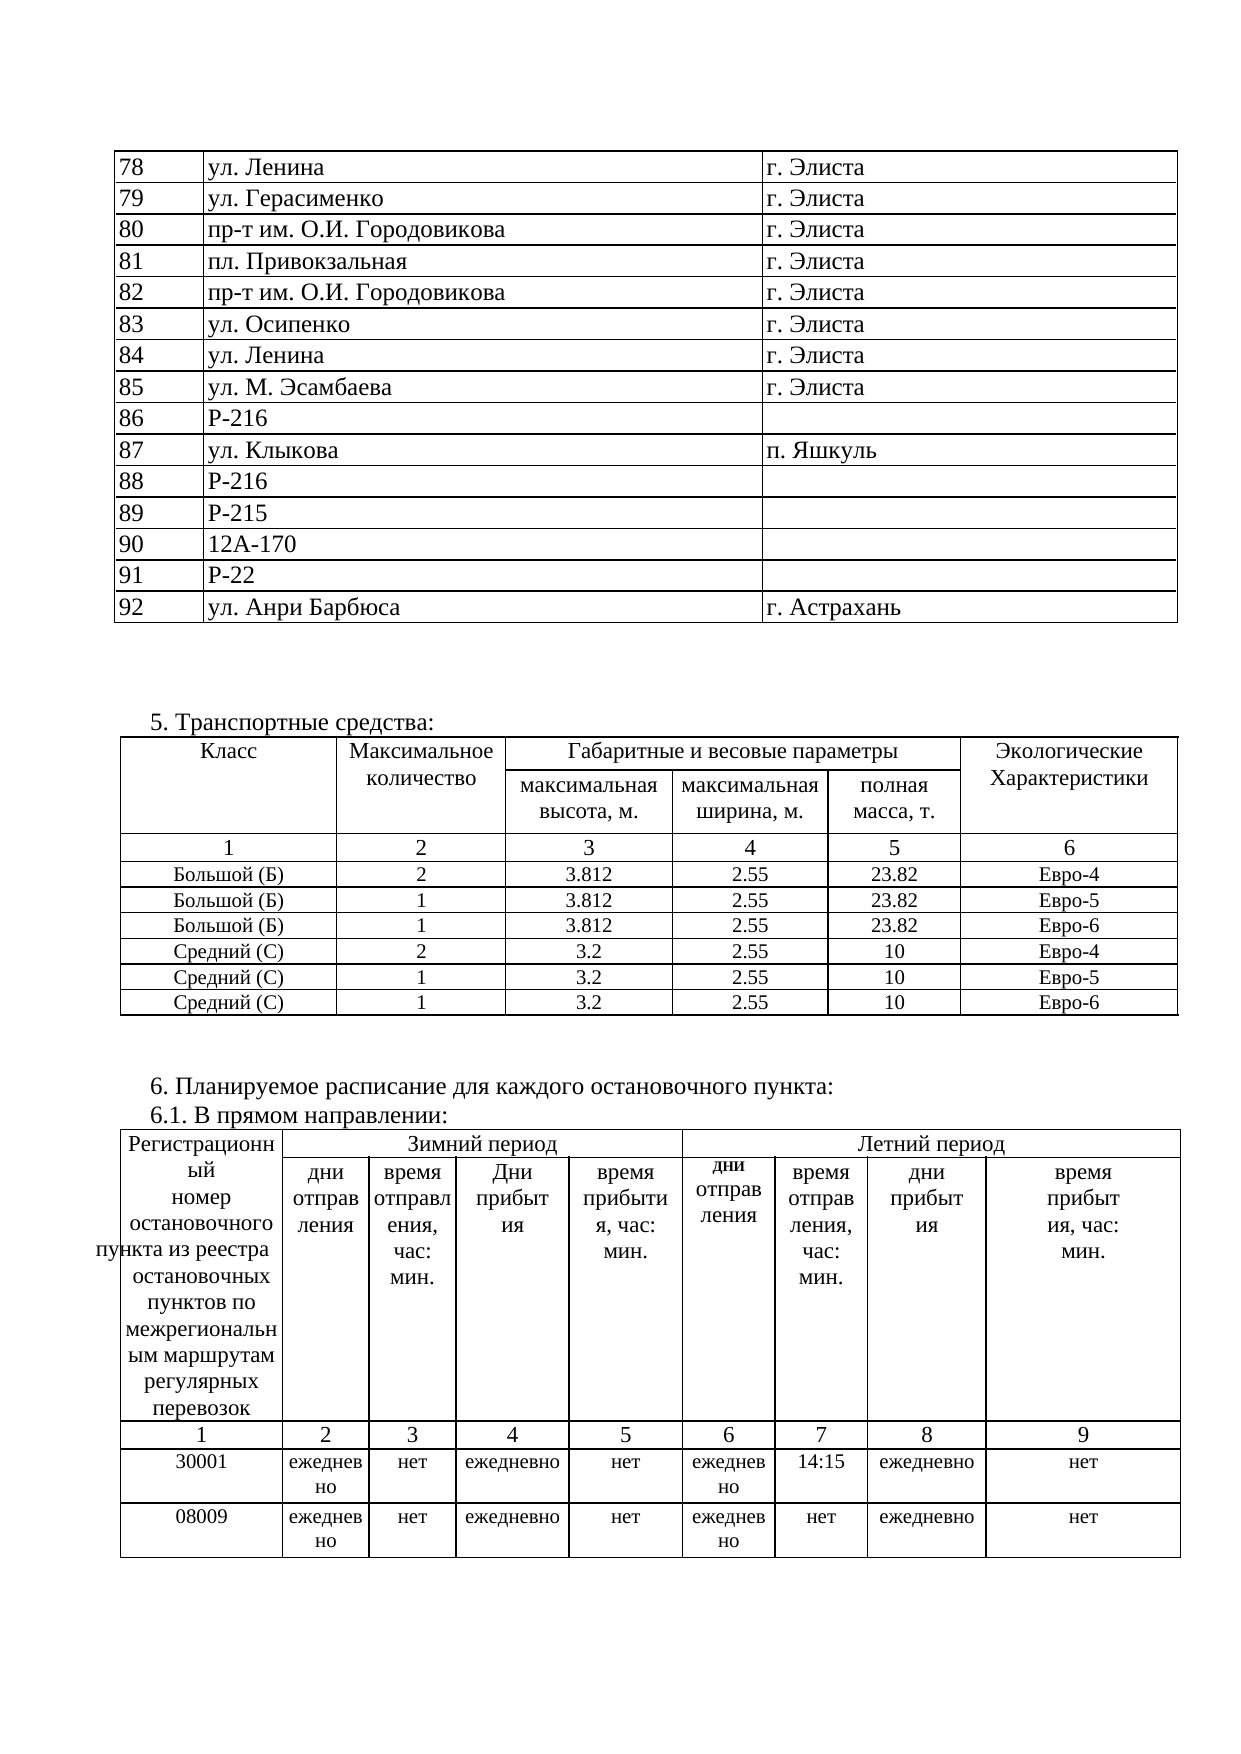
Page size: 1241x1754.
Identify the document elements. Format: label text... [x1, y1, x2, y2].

table_cell 1 [337, 990, 505, 1014]
table_cell 1 [337, 913, 505, 937]
table_cell 2 [337, 862, 505, 886]
table_cell 9 [987, 1422, 1180, 1448]
table_cell Большой (Б) [121, 888, 336, 912]
table_cell дни отправ ления [283, 1158, 368, 1420]
table_cell ежедневно [683, 1504, 774, 1557]
table_cell п. Яшкуль [763, 433, 1177, 464]
table_cell 81 [115, 245, 203, 276]
table_cell ул. Ленина [204, 152, 762, 181]
table_cell ул. Клыкова [204, 435, 762, 464]
table_cell 8 [868, 1422, 985, 1448]
table_cell 1 [121, 834, 336, 861]
table_cell 84 [115, 340, 203, 370]
table_header Максимальное количество [337, 738, 505, 833]
table_cell Дни прибыт ия [457, 1158, 568, 1420]
table_cell максимальная ширина, м. [673, 771, 827, 833]
table_header Летний период [683, 1130, 1180, 1156]
table_cell г. Элиста [763, 181, 1177, 213]
table_cell 3.812 [506, 862, 672, 886]
table_cell ул. Анри Барбюса [204, 592, 762, 622]
table_cell Средний (С) [121, 990, 336, 1014]
table_cell 30001 [121, 1450, 282, 1502]
table_cell 23.82 [829, 888, 960, 912]
table_cell 6 [683, 1422, 774, 1448]
table_cell 3.2 [506, 965, 672, 989]
table_cell ежедневно [457, 1504, 568, 1557]
table_cell ул. Ленина [204, 340, 762, 370]
table_cell Средний (С) [121, 939, 336, 963]
text 6. Планируемое расписание для каждого остановочного пункта: [150, 1071, 1090, 1100]
text 5. Транспортные средства: [150, 707, 1090, 736]
table_cell 5 [829, 834, 960, 861]
table_cell 3 [370, 1422, 455, 1448]
table_cell ежедневно [283, 1450, 368, 1502]
table_cell 80 [115, 214, 203, 244]
table_cell ежедневно [457, 1450, 568, 1502]
table_cell ежедневно [868, 1504, 985, 1557]
table_cell 87 [115, 434, 203, 464]
table_cell время прибыти я, час: мин. [570, 1158, 682, 1420]
table_cell 2.55 [673, 939, 827, 963]
table_header Класс [121, 738, 336, 833]
table_cell 23.82 [829, 862, 960, 886]
table_cell Большой (Б) [121, 862, 336, 886]
table_cell 2.55 [673, 888, 827, 912]
table_header Зимний период [283, 1130, 682, 1156]
table_cell время прибыт ия, час: мин. [987, 1158, 1180, 1420]
table_cell 1 [337, 888, 505, 912]
table_cell 2.55 [673, 965, 827, 989]
table_cell 12А-170 [204, 529, 762, 559]
table_cell г. Элиста [763, 307, 1177, 339]
table_cell 7 [776, 1422, 867, 1448]
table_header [121, 1130, 282, 1420]
table_cell ул. Герасименко [204, 183, 762, 213]
table_cell 3.812 [506, 888, 672, 912]
table_cell г. Элиста [763, 244, 1177, 276]
table_cell 92 [115, 591, 203, 622]
table_cell г. Элиста [763, 370, 1177, 402]
table_cell 3.2 [506, 990, 672, 1014]
table_cell Евро-5 [961, 888, 1177, 912]
table_cell время отправ ления, час: мин. [776, 1158, 867, 1420]
table_cell Р-216 [204, 466, 762, 496]
table_cell [763, 559, 1177, 590]
table_cell ежедневно [868, 1450, 985, 1502]
table_cell нет [987, 1450, 1180, 1502]
table_cell 78 [115, 152, 203, 181]
table_header Экологические Характеристики [961, 738, 1177, 833]
table_cell 1 [121, 1422, 282, 1448]
table_cell 10 [829, 965, 960, 989]
table_cell 2 [337, 939, 505, 963]
table_cell нет [570, 1504, 682, 1557]
table_cell 6 [961, 834, 1177, 861]
table_cell нет [370, 1450, 455, 1502]
table_cell 2 [283, 1422, 368, 1448]
table_cell 14:15 [776, 1450, 867, 1502]
table_cell 1 [337, 965, 505, 989]
table_cell Большой (Б) [121, 913, 336, 937]
table_cell 91 [115, 560, 203, 590]
table_cell 90 [115, 529, 203, 559]
table_cell г. Астрахань [763, 590, 1177, 622]
table_cell 85 [115, 371, 203, 402]
table_cell 4 [457, 1422, 568, 1448]
table_cell Средний (С) [121, 965, 336, 989]
table_cell 79 [115, 183, 203, 213]
table_cell пл. Привокзальная [204, 246, 762, 276]
table_cell Евро-5 [961, 965, 1177, 989]
table_cell 4 [673, 834, 827, 861]
table_cell нет [370, 1504, 455, 1557]
table_cell 2 [337, 834, 505, 861]
table_cell 83 [115, 308, 203, 339]
table_cell [763, 465, 1177, 496]
table_cell нет [570, 1450, 682, 1502]
table_header Габаритные и весовые параметры [506, 738, 960, 769]
table_cell 5 [570, 1422, 682, 1448]
table_cell нет [987, 1504, 1180, 1557]
table_cell [763, 496, 1177, 527]
table_cell ежедневно [283, 1504, 368, 1557]
table_cell Р-216 [204, 403, 762, 433]
table_cell ул. Осипенко [204, 309, 762, 339]
table_cell г. Элиста [763, 276, 1177, 307]
table_cell Евро-6 [961, 913, 1177, 937]
table_cell 86 [115, 403, 203, 433]
table_cell Евро-4 [961, 862, 1177, 886]
table_cell время отправл ения, час: мин. [370, 1158, 455, 1420]
table_cell 3.812 [506, 913, 672, 937]
table_cell 23.82 [829, 913, 960, 937]
table_cell ДНИ отправ ления [683, 1158, 774, 1420]
table_cell 3.2 [506, 939, 672, 963]
table_cell Евро-6 [961, 990, 1177, 1014]
table_cell 10 [829, 990, 960, 1014]
table_cell Р-215 [204, 498, 762, 527]
table_cell дни прибыт ия [868, 1158, 985, 1420]
table_cell 2.55 [673, 862, 827, 886]
table_cell ул. М. Эсамбаева [204, 372, 762, 402]
table_cell 08009 [121, 1504, 282, 1557]
table_cell г. Элиста [763, 213, 1177, 244]
table_cell полная масса, т. [829, 771, 960, 833]
table_cell 82 [115, 277, 203, 307]
table_cell пр-т им. О.И. Городовикова [204, 215, 762, 244]
table_cell Р-22 [204, 561, 762, 590]
table_cell 89 [115, 497, 203, 527]
table_cell 10 [829, 939, 960, 963]
table_cell максимальная высота, м. [506, 771, 672, 833]
table_cell 2.55 [673, 990, 827, 1014]
table_cell 2.55 [673, 913, 827, 937]
table_cell г. Элиста [763, 339, 1177, 370]
table_cell ежедневно [683, 1450, 774, 1502]
table_cell 3 [506, 834, 672, 861]
table_cell Евро-4 [961, 939, 1177, 963]
table_cell [763, 402, 1177, 433]
table_cell 88 [115, 466, 203, 496]
table_cell [763, 528, 1177, 559]
table_cell нет [776, 1504, 867, 1557]
table_cell пр-т им. О.И. Городовикова [204, 277, 762, 307]
text 6.1. В прямом направлении: [150, 1100, 1090, 1128]
table_cell г. Элиста [763, 152, 1177, 181]
